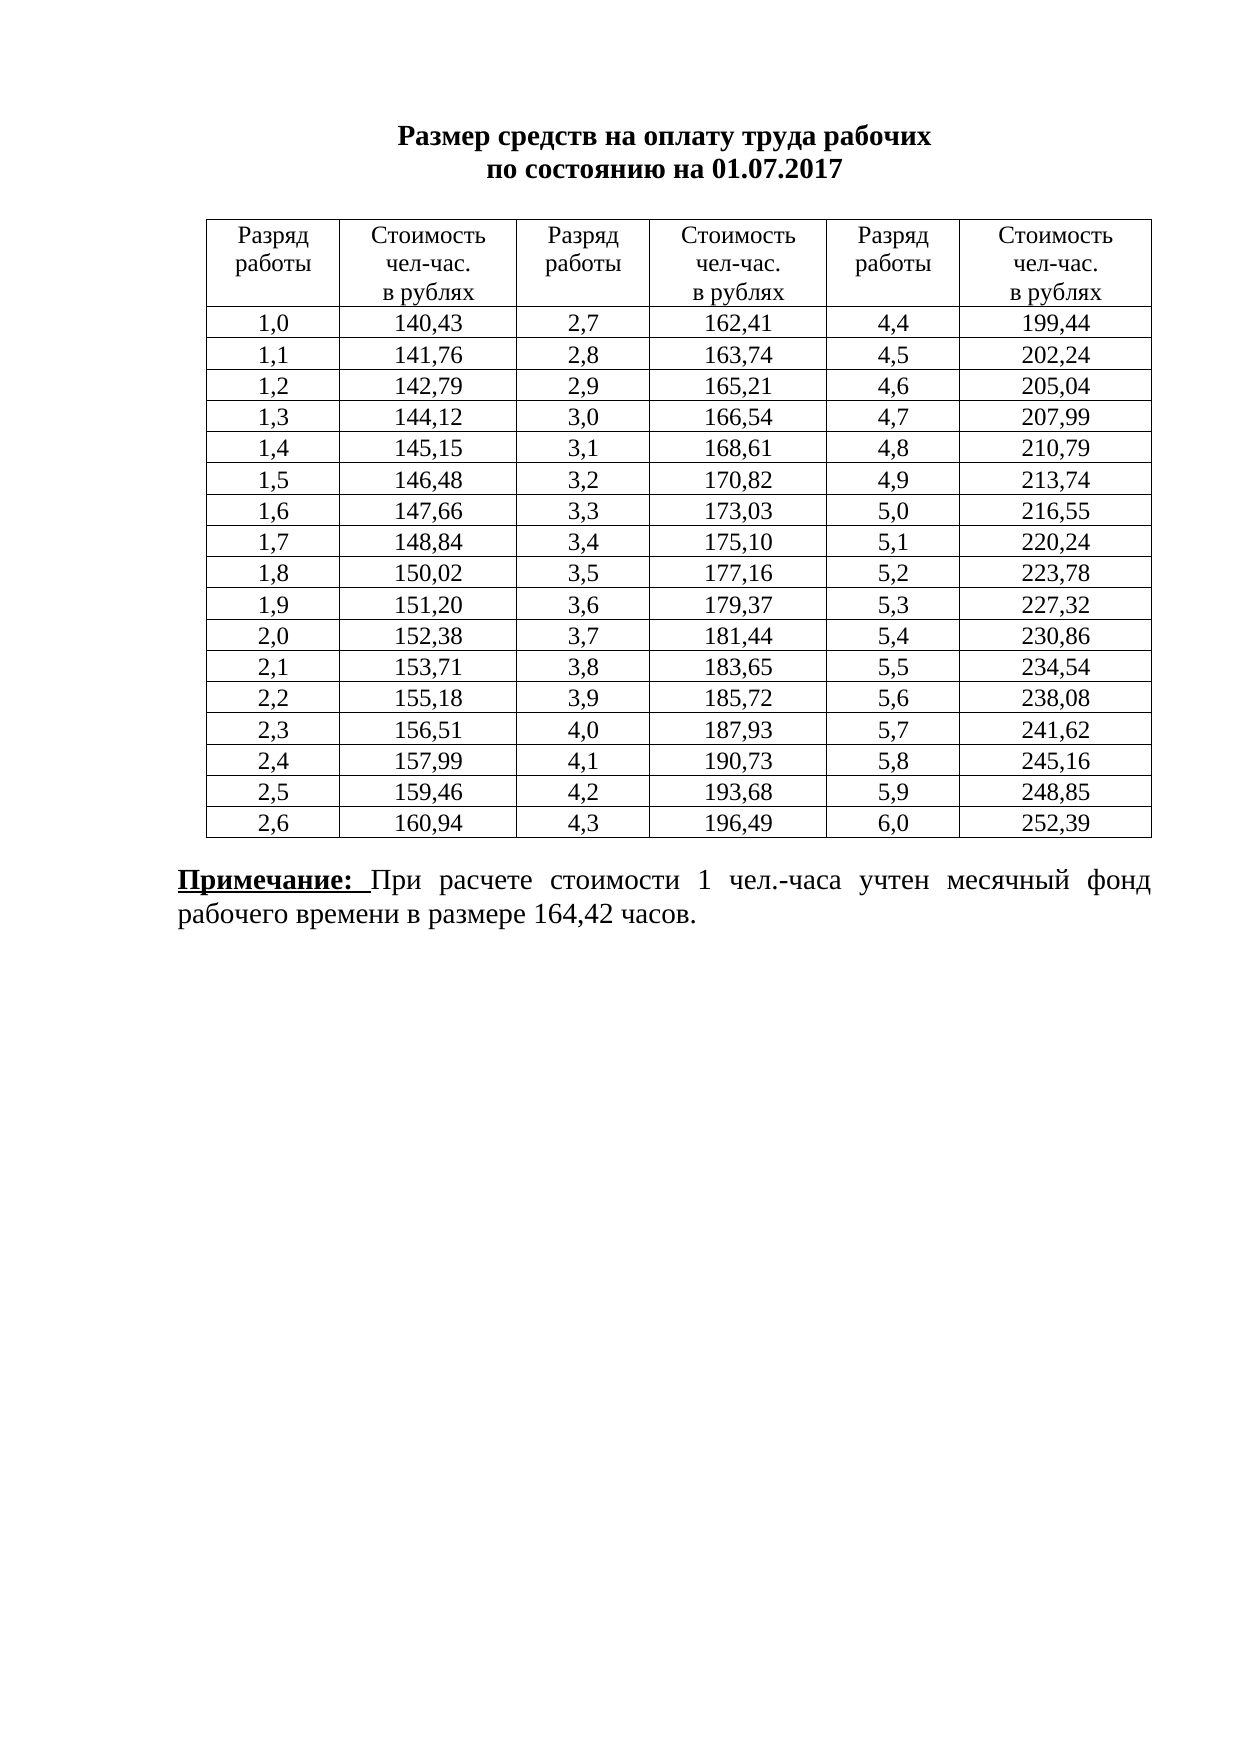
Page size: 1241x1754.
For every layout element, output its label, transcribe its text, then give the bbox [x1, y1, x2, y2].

table_cell 148,84 [340, 526, 516, 556]
table_cell 234,54 [960, 651, 1151, 681]
table_cell 5,4 [827, 620, 959, 650]
table_cell 216,55 [960, 495, 1151, 525]
table_cell 1,3 [207, 401, 339, 431]
table_cell 147,66 [340, 495, 516, 525]
table_cell 2,4 [207, 745, 339, 775]
table_cell 155,18 [340, 682, 516, 712]
table_cell 5,8 [827, 745, 959, 775]
table_header Разряд работы [517, 220, 649, 306]
table_cell 2,2 [207, 682, 339, 712]
table_cell 3,0 [517, 401, 649, 431]
table_cell 1,2 [207, 370, 339, 400]
table_cell 248,85 [960, 776, 1151, 806]
table_header Стоимость чел-час. в рублях [650, 220, 826, 306]
table_cell 4,3 [517, 807, 649, 837]
table_cell 159,46 [340, 776, 516, 806]
table_cell 199,44 [960, 307, 1151, 337]
table_cell 1,7 [207, 526, 339, 556]
table_cell 181,44 [650, 620, 826, 650]
table_cell 160,94 [340, 807, 516, 837]
table_cell 245,16 [960, 745, 1151, 775]
table_cell 223,78 [960, 557, 1151, 587]
table_cell 3,7 [517, 620, 649, 650]
table_cell 2,8 [517, 338, 649, 368]
text Размер средств на оплату труда рабочих [177, 118, 1152, 152]
table_cell 175,10 [650, 526, 826, 556]
table_cell 2,5 [207, 776, 339, 806]
table_cell 4,8 [827, 432, 959, 462]
table_cell 4,1 [517, 745, 649, 775]
table_header Разряд работы [207, 220, 339, 306]
table_cell 5,6 [827, 682, 959, 712]
table_cell 220,24 [960, 526, 1151, 556]
table_header Стоимость чел-час. в рублях [340, 220, 516, 306]
table_header Стоимость чел-час. в рублях [960, 220, 1151, 306]
table_cell 5,5 [827, 651, 959, 681]
table_cell 163,74 [650, 338, 826, 368]
table_cell 3,3 [517, 495, 649, 525]
table_cell 140,43 [340, 307, 516, 337]
table_cell 3,1 [517, 432, 649, 462]
table_cell 3,8 [517, 651, 649, 681]
table_cell 166,54 [650, 401, 826, 431]
table_cell 4,4 [827, 307, 959, 337]
table_cell 230,86 [960, 620, 1151, 650]
table_cell 5,9 [827, 776, 959, 806]
table_cell 2,1 [207, 651, 339, 681]
table_cell 153,71 [340, 651, 516, 681]
table_cell 4,9 [827, 463, 959, 493]
table_cell 168,61 [650, 432, 826, 462]
table_cell 205,04 [960, 370, 1151, 400]
table_cell 1,6 [207, 495, 339, 525]
table_cell 162,41 [650, 307, 826, 337]
table_cell 170,82 [650, 463, 826, 493]
table_cell 4,7 [827, 401, 959, 431]
table_cell 6,0 [827, 807, 959, 837]
table_cell 193,68 [650, 776, 826, 806]
table_cell 4,6 [827, 370, 959, 400]
table_cell 2,7 [517, 307, 649, 337]
table_cell 3,9 [517, 682, 649, 712]
table_cell 173,03 [650, 495, 826, 525]
table_cell 146,48 [340, 463, 516, 493]
table_cell 1,8 [207, 557, 339, 587]
table_cell 1,1 [207, 338, 339, 368]
table_cell 151,20 [340, 588, 516, 618]
table_cell 150,02 [340, 557, 516, 587]
table_cell 1,4 [207, 432, 339, 462]
table_cell 227,32 [960, 588, 1151, 618]
table_cell 2,0 [207, 620, 339, 650]
table_cell 4,5 [827, 338, 959, 368]
table_cell 3,2 [517, 463, 649, 493]
table_cell 5,1 [827, 526, 959, 556]
table_cell 190,73 [650, 745, 826, 775]
table_cell 156,51 [340, 713, 516, 743]
table_cell 4,2 [517, 776, 649, 806]
table_cell 145,15 [340, 432, 516, 462]
table_cell 2,9 [517, 370, 649, 400]
table_cell 202,24 [960, 338, 1151, 368]
table_cell 5,2 [827, 557, 959, 587]
table_cell 1,9 [207, 588, 339, 618]
table_cell 252,39 [960, 807, 1151, 837]
table_cell 2,6 [207, 807, 339, 837]
text Примечание: При расчете стоимости 1 чел.-часа учтен месячный фонд рабочего времени в размере 164,42 часов. [177, 862, 1152, 929]
table_cell 5,3 [827, 588, 959, 618]
table_cell 179,37 [650, 588, 826, 618]
table_cell 183,65 [650, 651, 826, 681]
table_cell 3,6 [517, 588, 649, 618]
table_cell 165,21 [650, 370, 826, 400]
table_cell 207,99 [960, 401, 1151, 431]
table_cell 3,5 [517, 557, 649, 587]
table_cell 1,0 [207, 307, 339, 337]
table_cell 5,0 [827, 495, 959, 525]
table_cell 5,7 [827, 713, 959, 743]
table_cell 144,12 [340, 401, 516, 431]
table_cell 142,79 [340, 370, 516, 400]
table_cell 177,16 [650, 557, 826, 587]
table_cell 1,5 [207, 463, 339, 493]
text по состоянию на 01.07.2017 [177, 152, 1152, 185]
table_cell 157,99 [340, 745, 516, 775]
table_cell 141,76 [340, 338, 516, 368]
table_cell 185,72 [650, 682, 826, 712]
table_cell 152,38 [340, 620, 516, 650]
table_cell 2,3 [207, 713, 339, 743]
table_cell 213,74 [960, 463, 1151, 493]
table_cell 3,4 [517, 526, 649, 556]
table_cell 210,79 [960, 432, 1151, 462]
table_cell 241,62 [960, 713, 1151, 743]
table_cell 4,0 [517, 713, 649, 743]
table_cell 196,49 [650, 807, 826, 837]
table_header Разряд работы [827, 220, 959, 306]
table_cell 238,08 [960, 682, 1151, 712]
table_cell 187,93 [650, 713, 826, 743]
